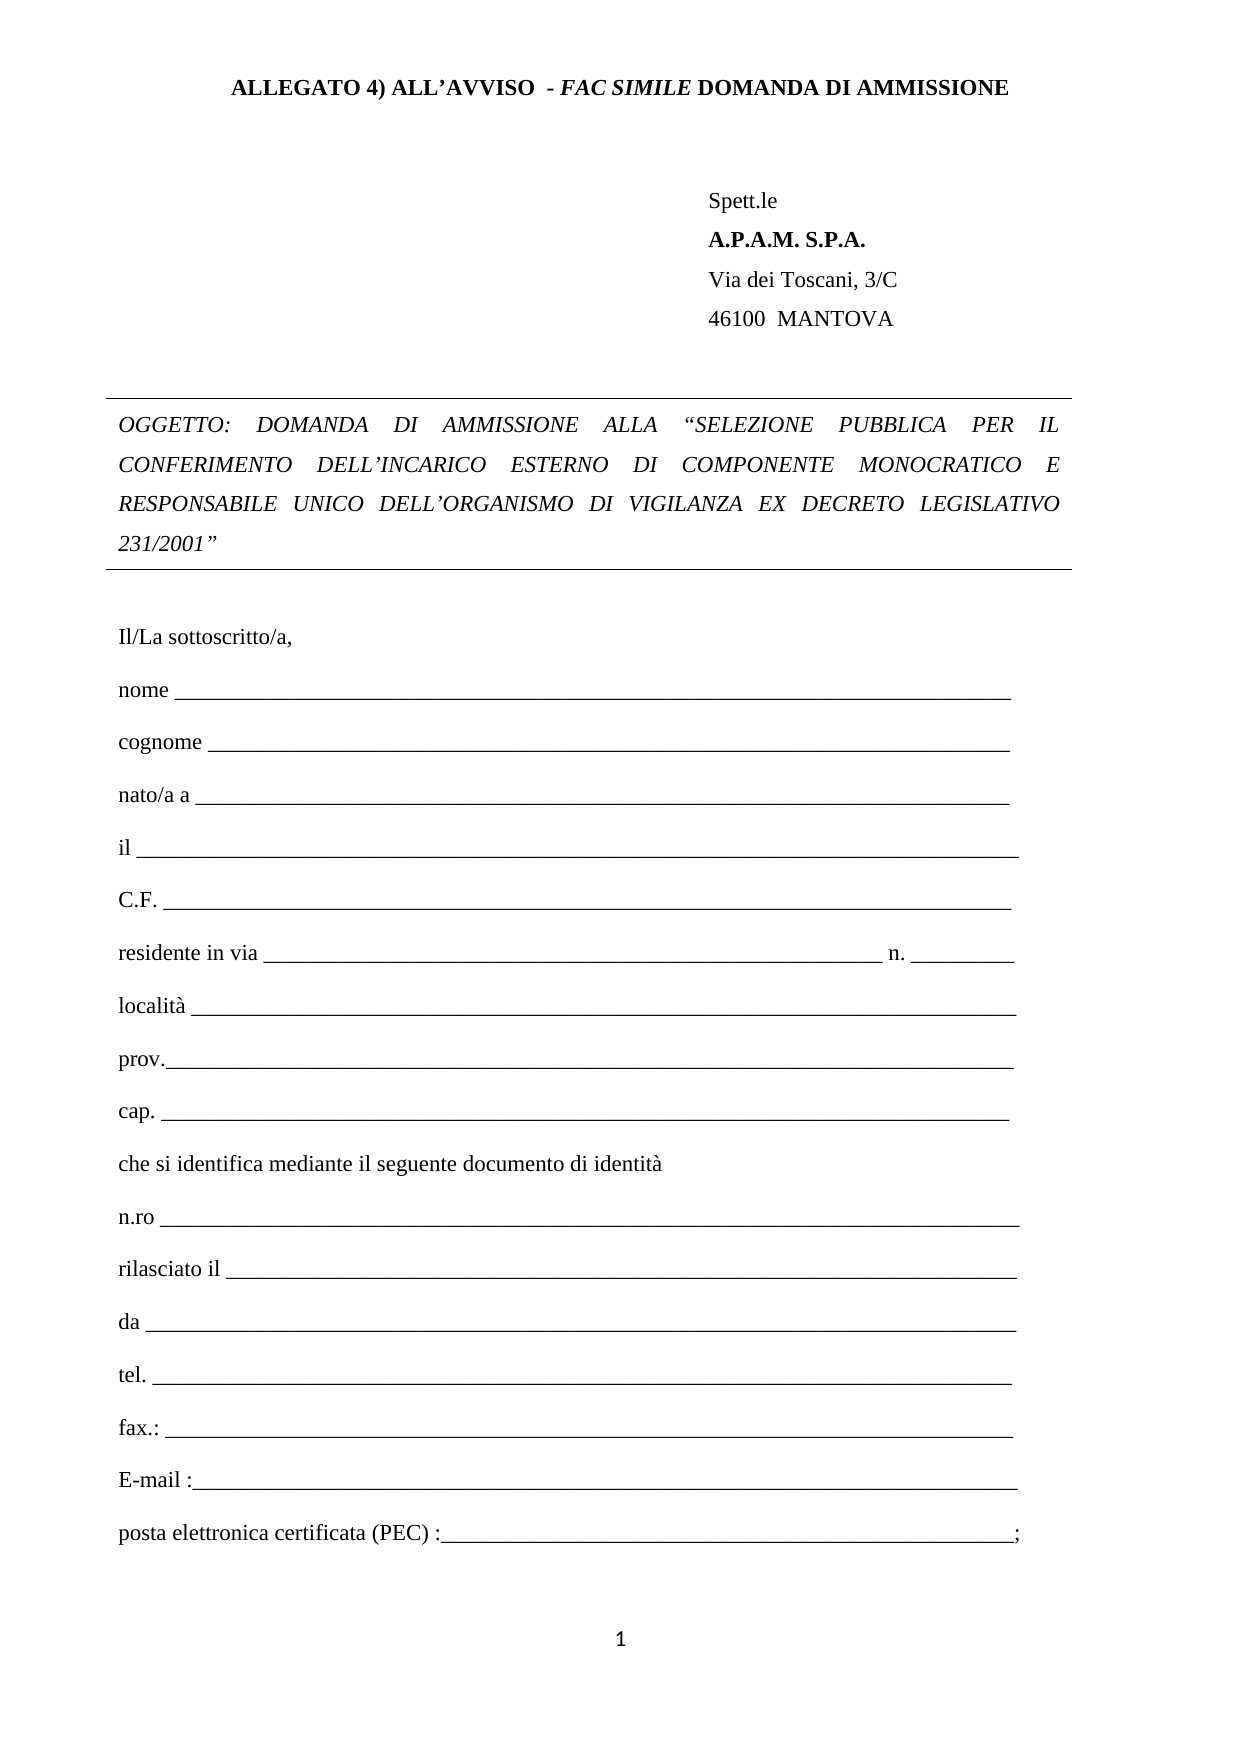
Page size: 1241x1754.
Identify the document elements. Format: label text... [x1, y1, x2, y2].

text cap. __________________________________________________________________________ [118, 1097, 1122, 1124]
text nome _________________________________________________________________________ [118, 676, 1122, 702]
text prov.__________________________________________________________________________ [118, 1044, 1122, 1071]
text da ____________________________________________________________________________ [118, 1308, 1122, 1334]
text tel. ___________________________________________________________________________ [118, 1361, 1122, 1387]
text località ________________________________________________________________________ [118, 992, 1122, 1018]
table_header OGGETTO: DOMANDA DI AMMISSIONE ALLA “SELEZIONE PUBBLICA PER IL CONFERIMENTO DELL’INCARICO ESTERNO DI COMPONENTE MONOCRATICO E RESPONSABILE UNICO DELL’ORGANISMO DI VIGILANZA EX DECRETO LEGISLATIVO 231/2001” [106, 399, 1072, 569]
text fax.: __________________________________________________________________________ [118, 1413, 1122, 1440]
text il _____________________________________________________________________________ [118, 834, 1122, 860]
text Spett.le [708, 187, 1122, 213]
text n.ro ___________________________________________________________________________ [118, 1203, 1122, 1229]
text rilasciato il _____________________________________________________________________ [118, 1255, 1122, 1282]
text cognome ______________________________________________________________________ [118, 728, 1122, 755]
text residente in via ______________________________________________________ n. _________ [118, 939, 1122, 966]
text A.P.A.M. S.P.A. [708, 227, 1122, 253]
text E-mail :________________________________________________________________________ [118, 1466, 1122, 1493]
text 46100 MANTOVA [708, 306, 1122, 332]
text posta elettronica certificata (PEC) :__________________________________________________; [118, 1519, 1122, 1545]
text C.F. __________________________________________________________________________ [118, 886, 1122, 913]
text che si identifica mediante il seguente documento di identità [118, 1150, 1122, 1176]
text Via dei Toscani, 3/C [708, 266, 1122, 292]
text nato/a a _______________________________________________________________________ [118, 781, 1122, 807]
text Il/La sottoscritto/a, [118, 623, 1122, 649]
